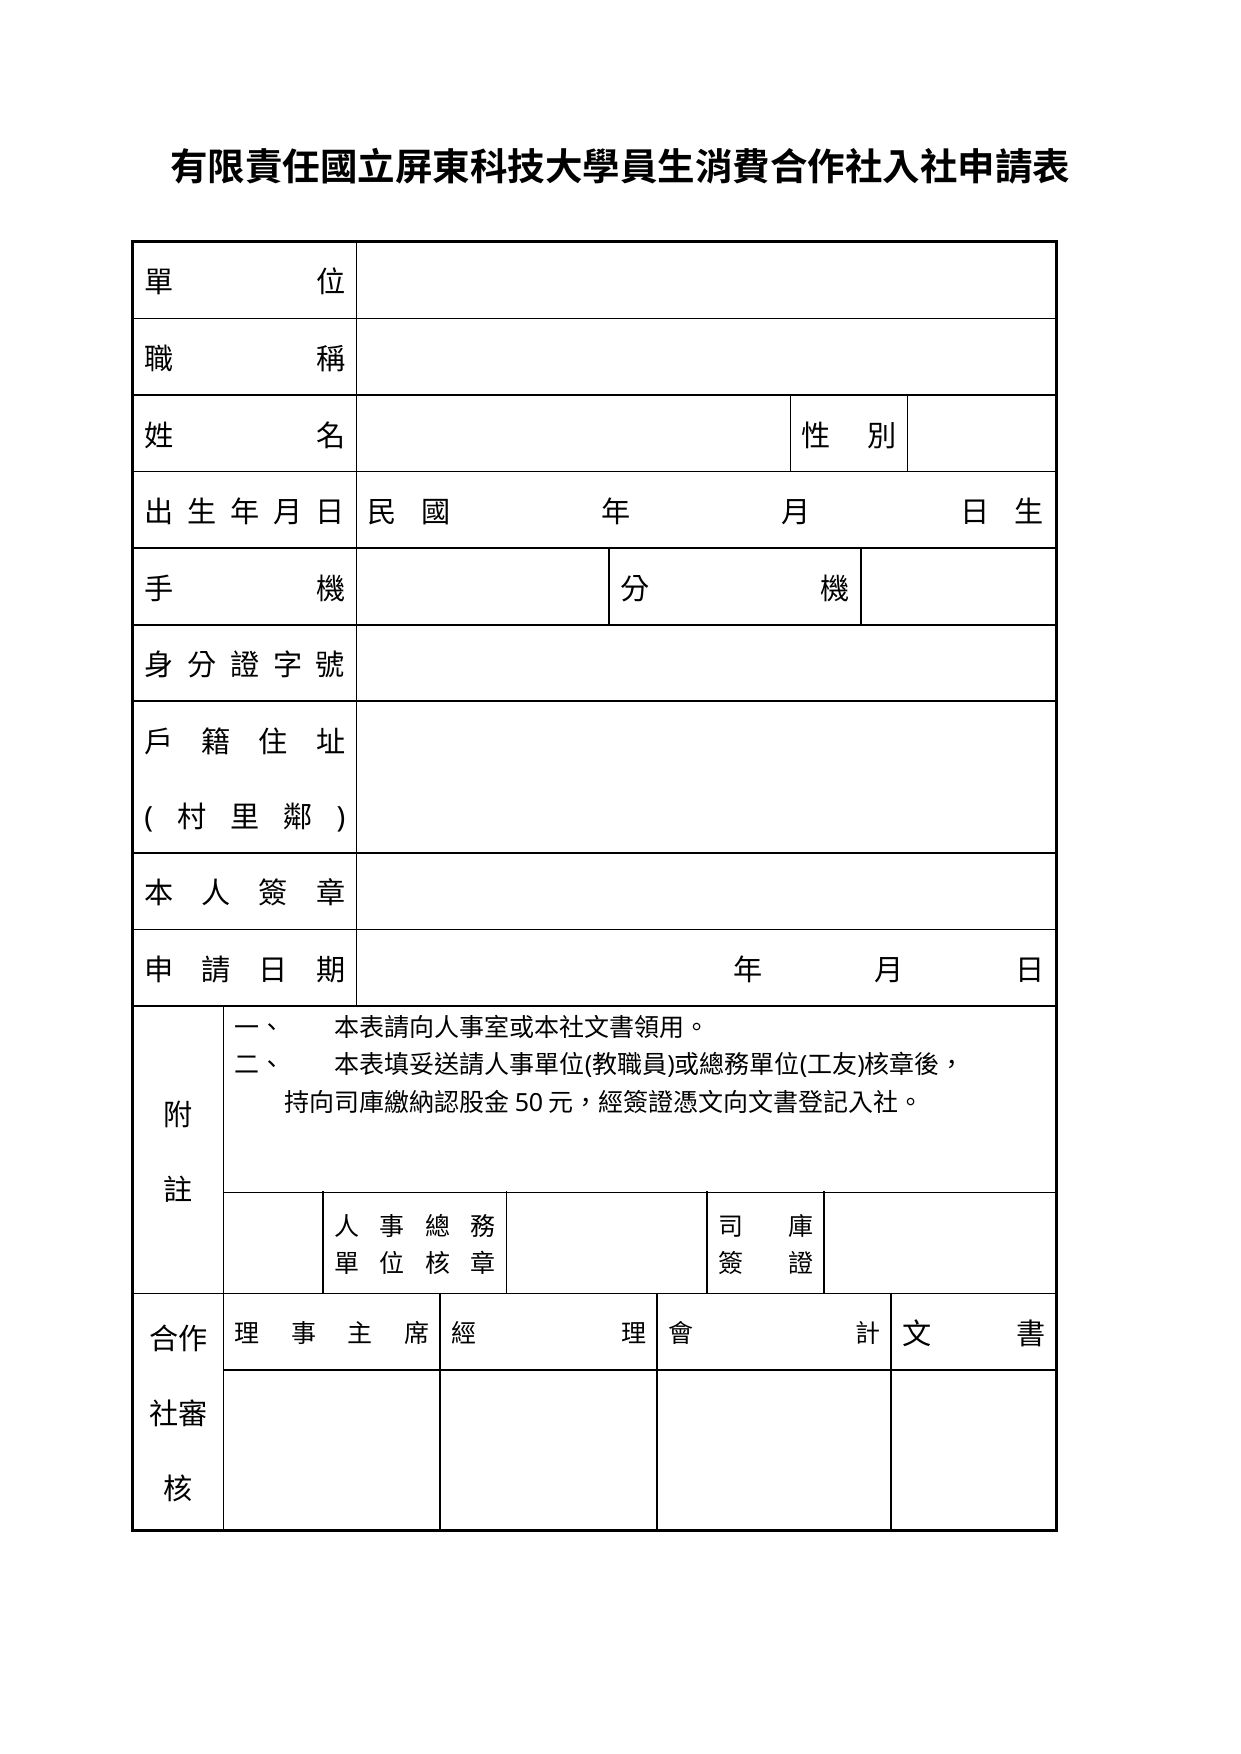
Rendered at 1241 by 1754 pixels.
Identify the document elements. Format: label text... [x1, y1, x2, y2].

table_cell [357, 854, 1055, 928]
table_cell 本表請向人事室或本社文書領用。 本表填妥送請人事單位(教職員)或總務單位(工友)核章後， 持向司庫繳納認股金50元，經簽證憑文向文書登記入社。 [224, 1007, 1055, 1191]
table_cell [441, 1371, 656, 1529]
table_cell 合作社審核 [134, 1294, 223, 1529]
table_cell 司庫 簽證 [708, 1193, 823, 1293]
text 有限責任國立屏東科技大學員生消費合作社入社申請表 [118, 127, 1122, 202]
table_cell 經理 [441, 1294, 656, 1369]
table_cell 民國 年 月 日生 [357, 472, 1055, 547]
table_cell 身分證字號 [134, 626, 356, 700]
table_cell 性別 [791, 396, 907, 471]
table_cell [892, 1371, 1055, 1529]
table_cell [908, 396, 1055, 471]
table_cell 出生年月日 [134, 472, 356, 547]
table_cell 年 月 日 [357, 930, 1055, 1005]
table_cell [357, 319, 1055, 394]
table_cell 分機 [610, 549, 860, 624]
table_cell [658, 1371, 890, 1529]
table_cell 戶籍住址 (村里鄰) [134, 702, 356, 852]
table_cell 手機 [134, 549, 356, 624]
table_header [357, 243, 1055, 318]
table_cell [357, 549, 608, 624]
table_cell [357, 396, 790, 471]
table_cell [224, 1371, 439, 1529]
table_cell [825, 1193, 1055, 1293]
table_cell 申請日期 [134, 930, 356, 1005]
table_cell 文書 [892, 1294, 1055, 1369]
table_cell 本人簽章 [134, 854, 356, 928]
table_cell 理事主席 [224, 1294, 439, 1369]
table_cell 人事總務 單位核章 [324, 1193, 506, 1293]
table_header 單位 [134, 243, 356, 318]
table_cell [862, 549, 1055, 624]
table_cell [507, 1193, 706, 1293]
table_cell 附 註 [134, 1007, 223, 1293]
table_cell [357, 702, 1055, 852]
table_cell [357, 626, 1055, 700]
table_cell [224, 1193, 322, 1293]
table_cell 職稱 [134, 319, 356, 394]
table_cell 會計 [658, 1294, 890, 1369]
table_cell 姓名 [134, 396, 356, 471]
